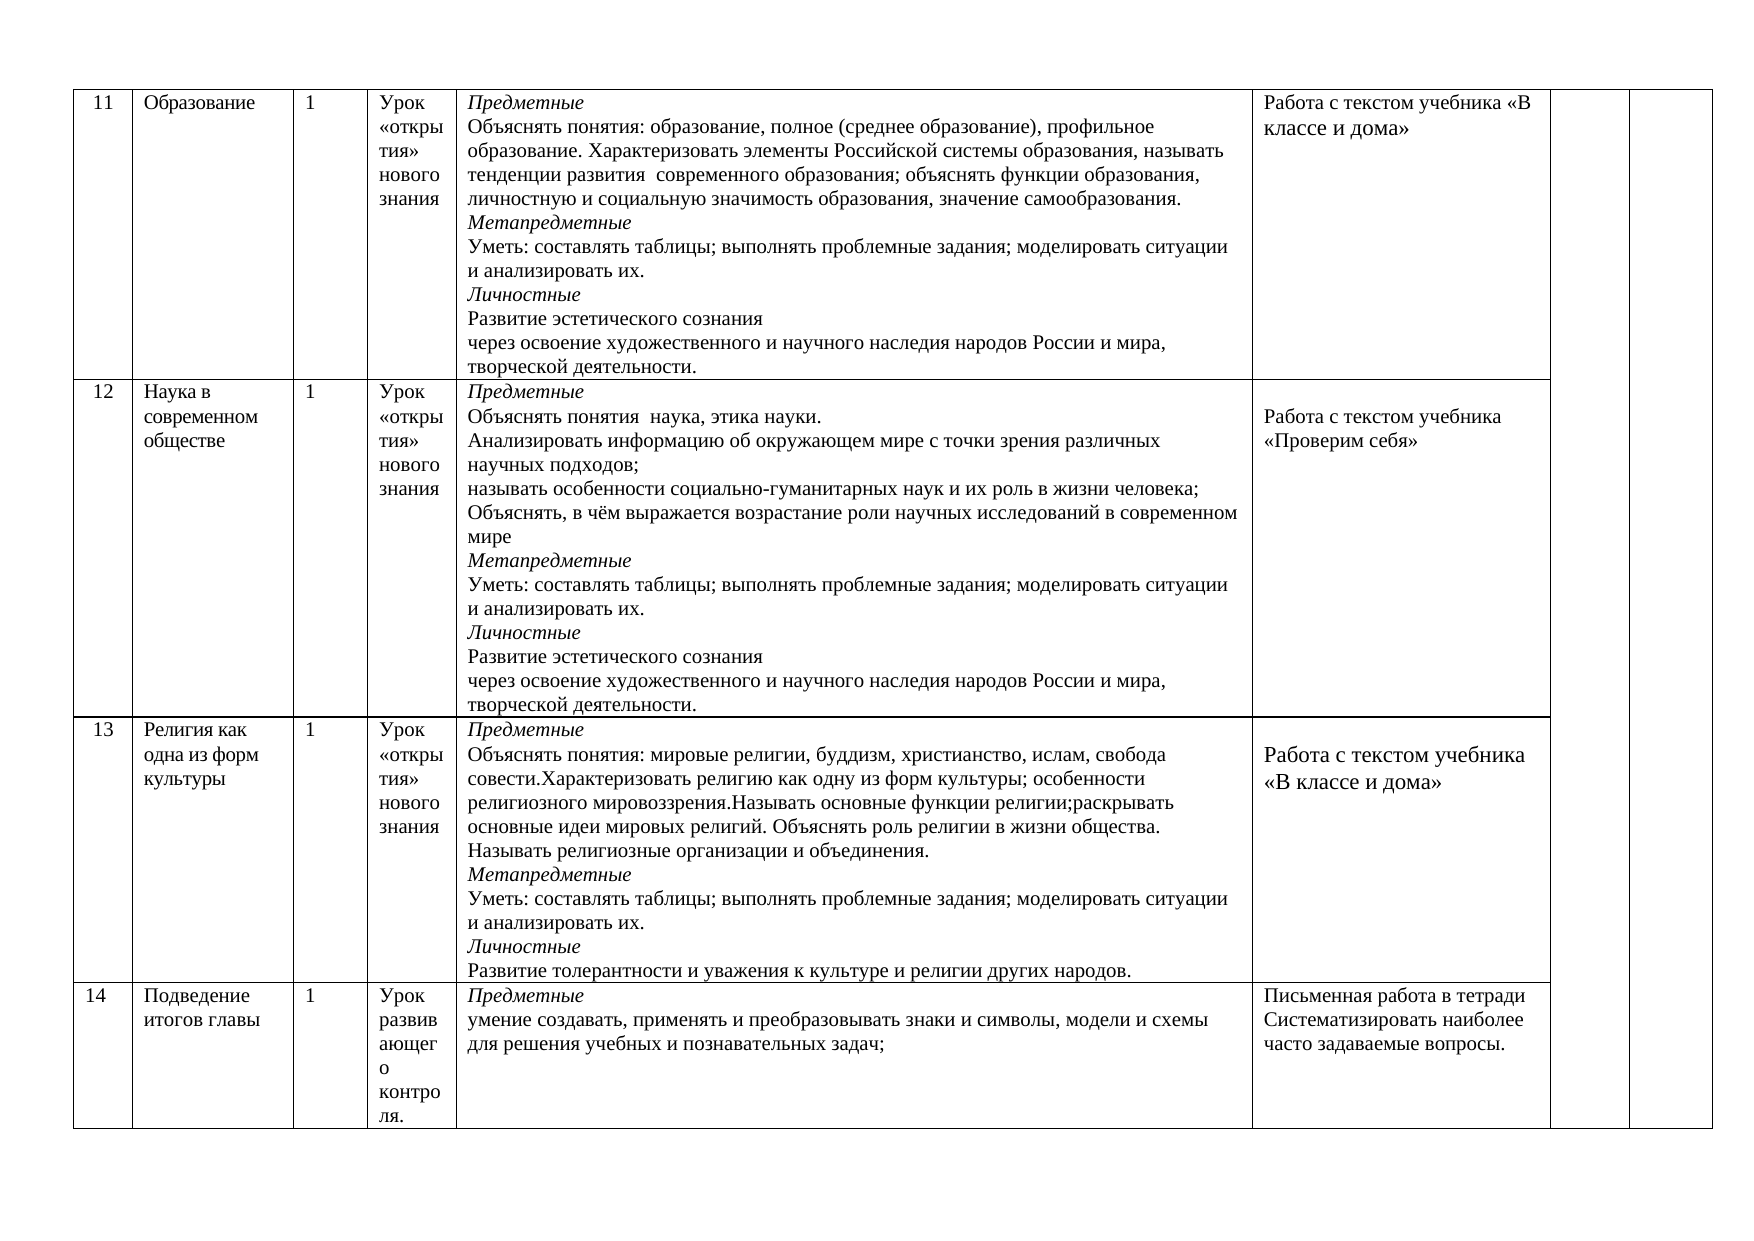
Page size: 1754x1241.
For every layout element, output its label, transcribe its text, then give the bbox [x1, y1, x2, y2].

table_cell 14 [74, 983, 132, 1127]
table_cell Предметные Объяснять понятия: мировые религии, буддизм, христианство, ислам, свобода совести.Характеризовать религию как одну из форм культуры; особенности религиозного мировоззрения.Называть основные функции религии;раскрывать основные идеи мировых религий. Объяснять роль религии в жизни общества. Называть религиозные организации и объединения. Метапредметные Уметь: составлять таблицы; выполнять проблемные задания; моделировать ситуации и анализировать их. Личностные Развитие толерантности и уважения к культуре и религии других народов. [457, 718, 1252, 982]
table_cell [1253, 983, 1550, 1127]
table_cell 1 [294, 983, 367, 1127]
table_cell Подведение итогов главы [133, 983, 293, 1127]
table_cell Образование [133, 90, 293, 378]
table_cell Предметные Объяснять понятия наука, этика науки. Анализировать информацию об окружающем мире с точки зрения различных научных подходов; называть особенности социально-гуманитарных наук и их роль в жизни человека; Объяснять, в чём выражается возрастание роли научных исследований в современном мире Метапредметные Уметь: составлять таблицы; выполнять проблемные задания; моделировать ситуации и анализировать их. Личностные Развитие эстетического сознания через освоение художественного и научного наследия народов России и мира, творческой деятельности. [457, 380, 1252, 716]
table_cell Предметные Объяснять понятия: образование, полное (среднее образование), профильное образование. Характеризовать элементы Российской системы образования, называть тенденции развития современного образования; объяснять функции образования, личностную и социальную значимость образования, значение самообразования. Метапредметные Уметь: составлять таблицы; выполнять проблемные задания; моделировать ситуации и анализировать их. Личностные Развитие эстетического сознания через освоение художественного и научного наследия народов России и мира, творческой деятельности. [457, 90, 1252, 378]
table_cell [1630, 90, 1712, 1127]
table_cell Урок «открытия» нового знания [368, 718, 456, 982]
table_cell 1 [294, 90, 367, 378]
table_cell Религия как одна из форм культуры [133, 718, 293, 982]
table_cell 11 [74, 90, 132, 378]
table_cell 13 [74, 718, 132, 982]
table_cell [368, 90, 456, 378]
table_cell Работа с текстом учебника «В классе и дома» [1253, 718, 1550, 982]
table_cell Урок «открытия» нового знания [368, 380, 456, 716]
table_cell Работа с текстом учебника «Проверим себя» [1253, 380, 1550, 716]
table_cell Наука в современном обществе [133, 380, 293, 716]
table_cell Предметные умение создавать, применять и преобразовывать знаки и символы, модели и схемы для решения учебных и познавательных задач; [457, 983, 1252, 1127]
table_cell 12 [74, 380, 132, 716]
table_cell 1 [294, 718, 367, 982]
table_cell 1 [294, 380, 367, 716]
table_cell [1551, 90, 1629, 1127]
table_cell Работа с текстом учебника «В классе и дома» [1253, 90, 1550, 378]
